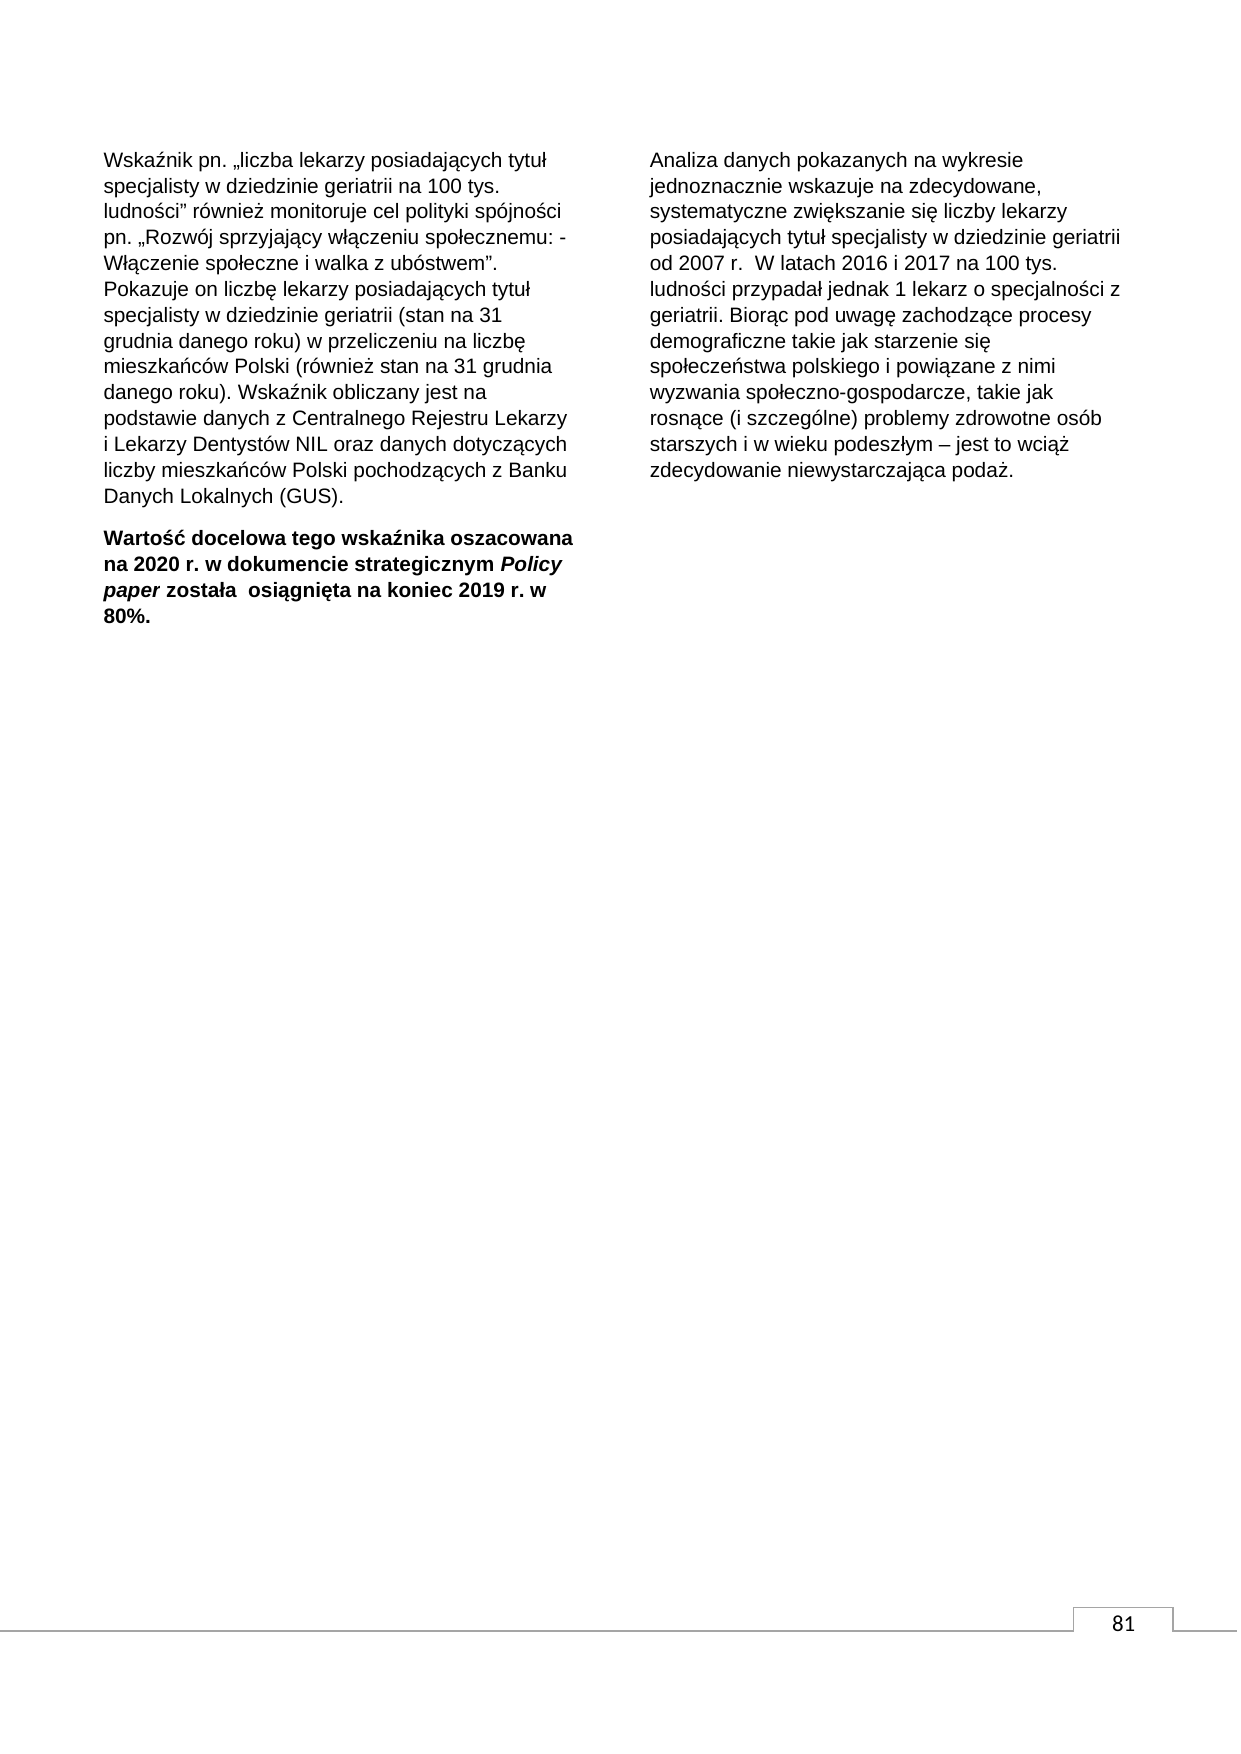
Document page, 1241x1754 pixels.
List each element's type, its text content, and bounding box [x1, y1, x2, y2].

text Analiza danych pokazanych na wykresie jednoznacznie wskazuje na zdecydowane, systematyczne zwiększanie się liczby lekarzy posiadających tytuł specjalisty w dziedzinie geriatrii od 2007 r. W latach 2016 i 2017 na 100 tys. ludności przypadał jednak 1 lekarz o specjalności z geriatrii. Biorąc pod uwagę zachodzące procesy demograficzne takie jak starzenie się społeczeństwa polskiego i powiązane z nimi wyzwania społeczno-gospodarcze, takie jak rosnące (i szczególne) problemy zdrowotne osób starszych i w wieku podeszłym – jest to wciąż zdecydowanie niewystarczająca podaż. [649, 148, 1122, 482]
text Wskaźnik pn. „liczba lekarzy posiadających tytuł specjalisty w dziedzinie geriatrii na 100 tys. ludności” również monitoruje cel polityki spójności pn. „Rozwój sprzyjający włączeniu społecznemu: - Włączenie społeczne i walka z ubóstwem”. Pokazuje on liczbę lekarzy posiadających tytuł specjalisty w dziedzinie geriatrii (stan na 31 grudnia danego roku) w przeliczeniu na liczbę mieszkańców Polski (również stan na 31 grudnia danego roku). Wskaźnik obliczany jest na podstawie danych z Centralnego Rejestru Lekarzy i Lekarzy Dentystów NIL oraz danych dotyczących liczby mieszkańców Polski pochodzących z Banku Danych Lokalnych (GUS). [103, 148, 576, 507]
text Wartość docelowa tego wskaźnika oszacowana na 2020 r. w dokumencie strategicznym Policy paper została osiągnięta na koniec 2019 r. w 80%. [103, 526, 576, 627]
